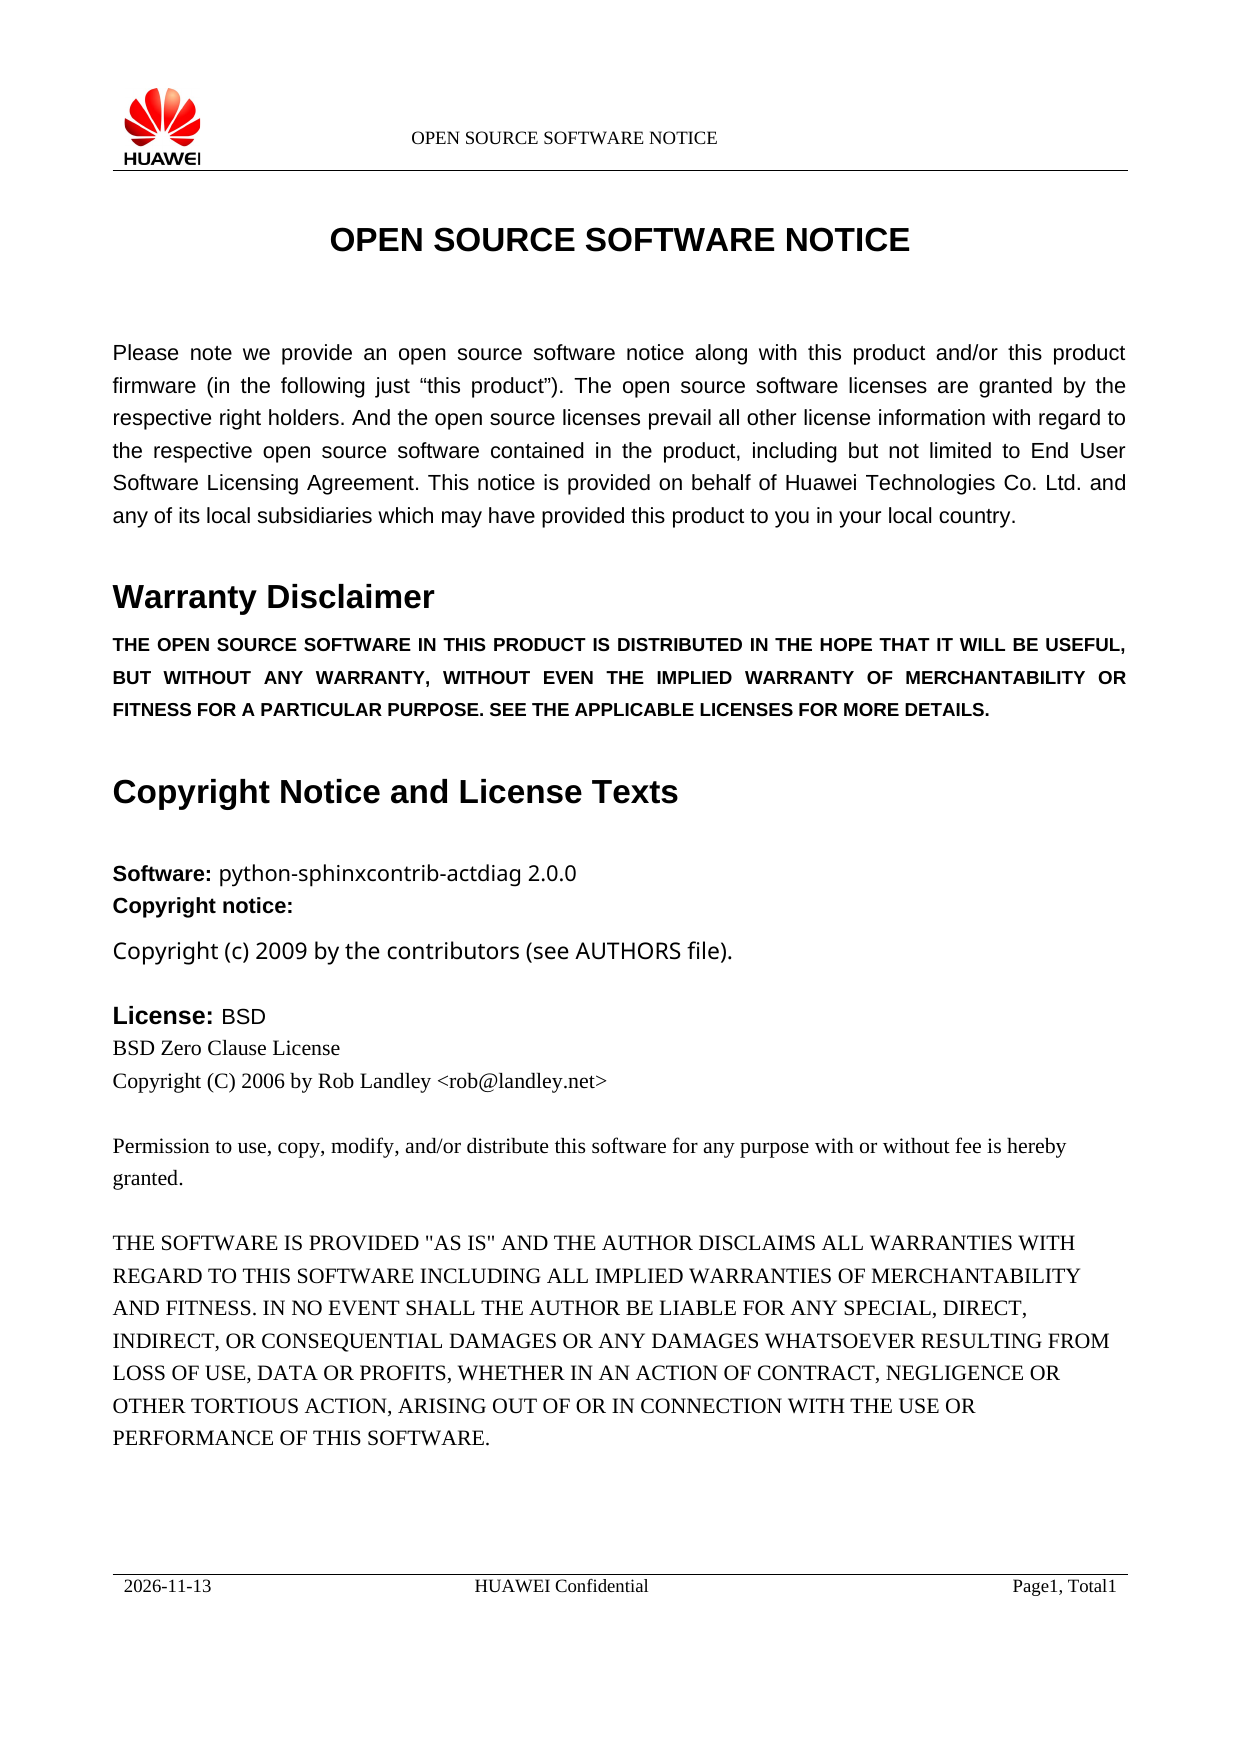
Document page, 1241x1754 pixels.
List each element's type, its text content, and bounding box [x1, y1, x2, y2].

picture [124, 88, 201, 165]
text OPEN SOURCE SOFTWARE NOTICE [112, 206, 1128, 271]
text BSD Zero Clause License Copyright (C) 2006 by Rob Landley <rob@landley.net> Permission to use, copy, modify, and/or distribute this software for any purpose with or without fee is hereby granted. THE SOFTWARE IS PROVIDED "AS IS" AND THE AUTHOR DISCLAIMS ALL WARRANTIES WITH REGARD TO THIS SOFTWARE INCLUDING ALL IMPLIED WARRANTIES OF MERCHANTABILITY AND FITNESS. IN NO EVENT SHALL THE AUTHOR BE LIABLE FOR ANY SPECIAL, DIRECT, INDIRECT, OR CONSEQUENTIAL DAMAGES OR ANY DAMAGES WHATSOEVER RESULTING FROM LOSS OF USE, DATA OR PROFITS, WHETHER IN AN ACTION OF CONTRACT, NEGLIGENCE OR OTHER TORTIOUS ACTION, ARISING OUT OF OR IN CONNECTION WITH THE USE OR PERFORMANCE OF THIS SOFTWARE. [112, 1031, 1128, 1486]
text Copyright (c) 2009 by the contributors (see AUTHORS file). [112, 934, 1128, 999]
text Copyright notice: [112, 889, 1128, 921]
title Software: python-sphinxcontrib-actdiag 2.0.0 [112, 856, 1128, 889]
text Copyright Notice and License Texts [112, 759, 1128, 824]
text The open source software in this product is distributed in the hope that it will be useful, but WITHOUT ANY WARRANTY, without even the implied warranty of MERCHANTABILITY or FITNESS FOR A PARTICULAR PURPOSE. See the applicable licenses for more details. [112, 629, 1128, 726]
text Please note we provide an open source software notice along with this product and/or this product firmware (in the following just “this product”). The open source software licenses are granted by the respective right holders. And the open source licenses prevail all other license information with regard to the respective open source software contained in the product, including but not limited to End User Software Licensing Agreement. This notice is provided on behalf of Huawei Technologies Co. Ltd. and any of its local subsidiaries which may have provided this product to you in your local country. [112, 336, 1128, 531]
text Warranty Disclaimer [112, 564, 1128, 629]
text License: BSD [112, 999, 1128, 1031]
